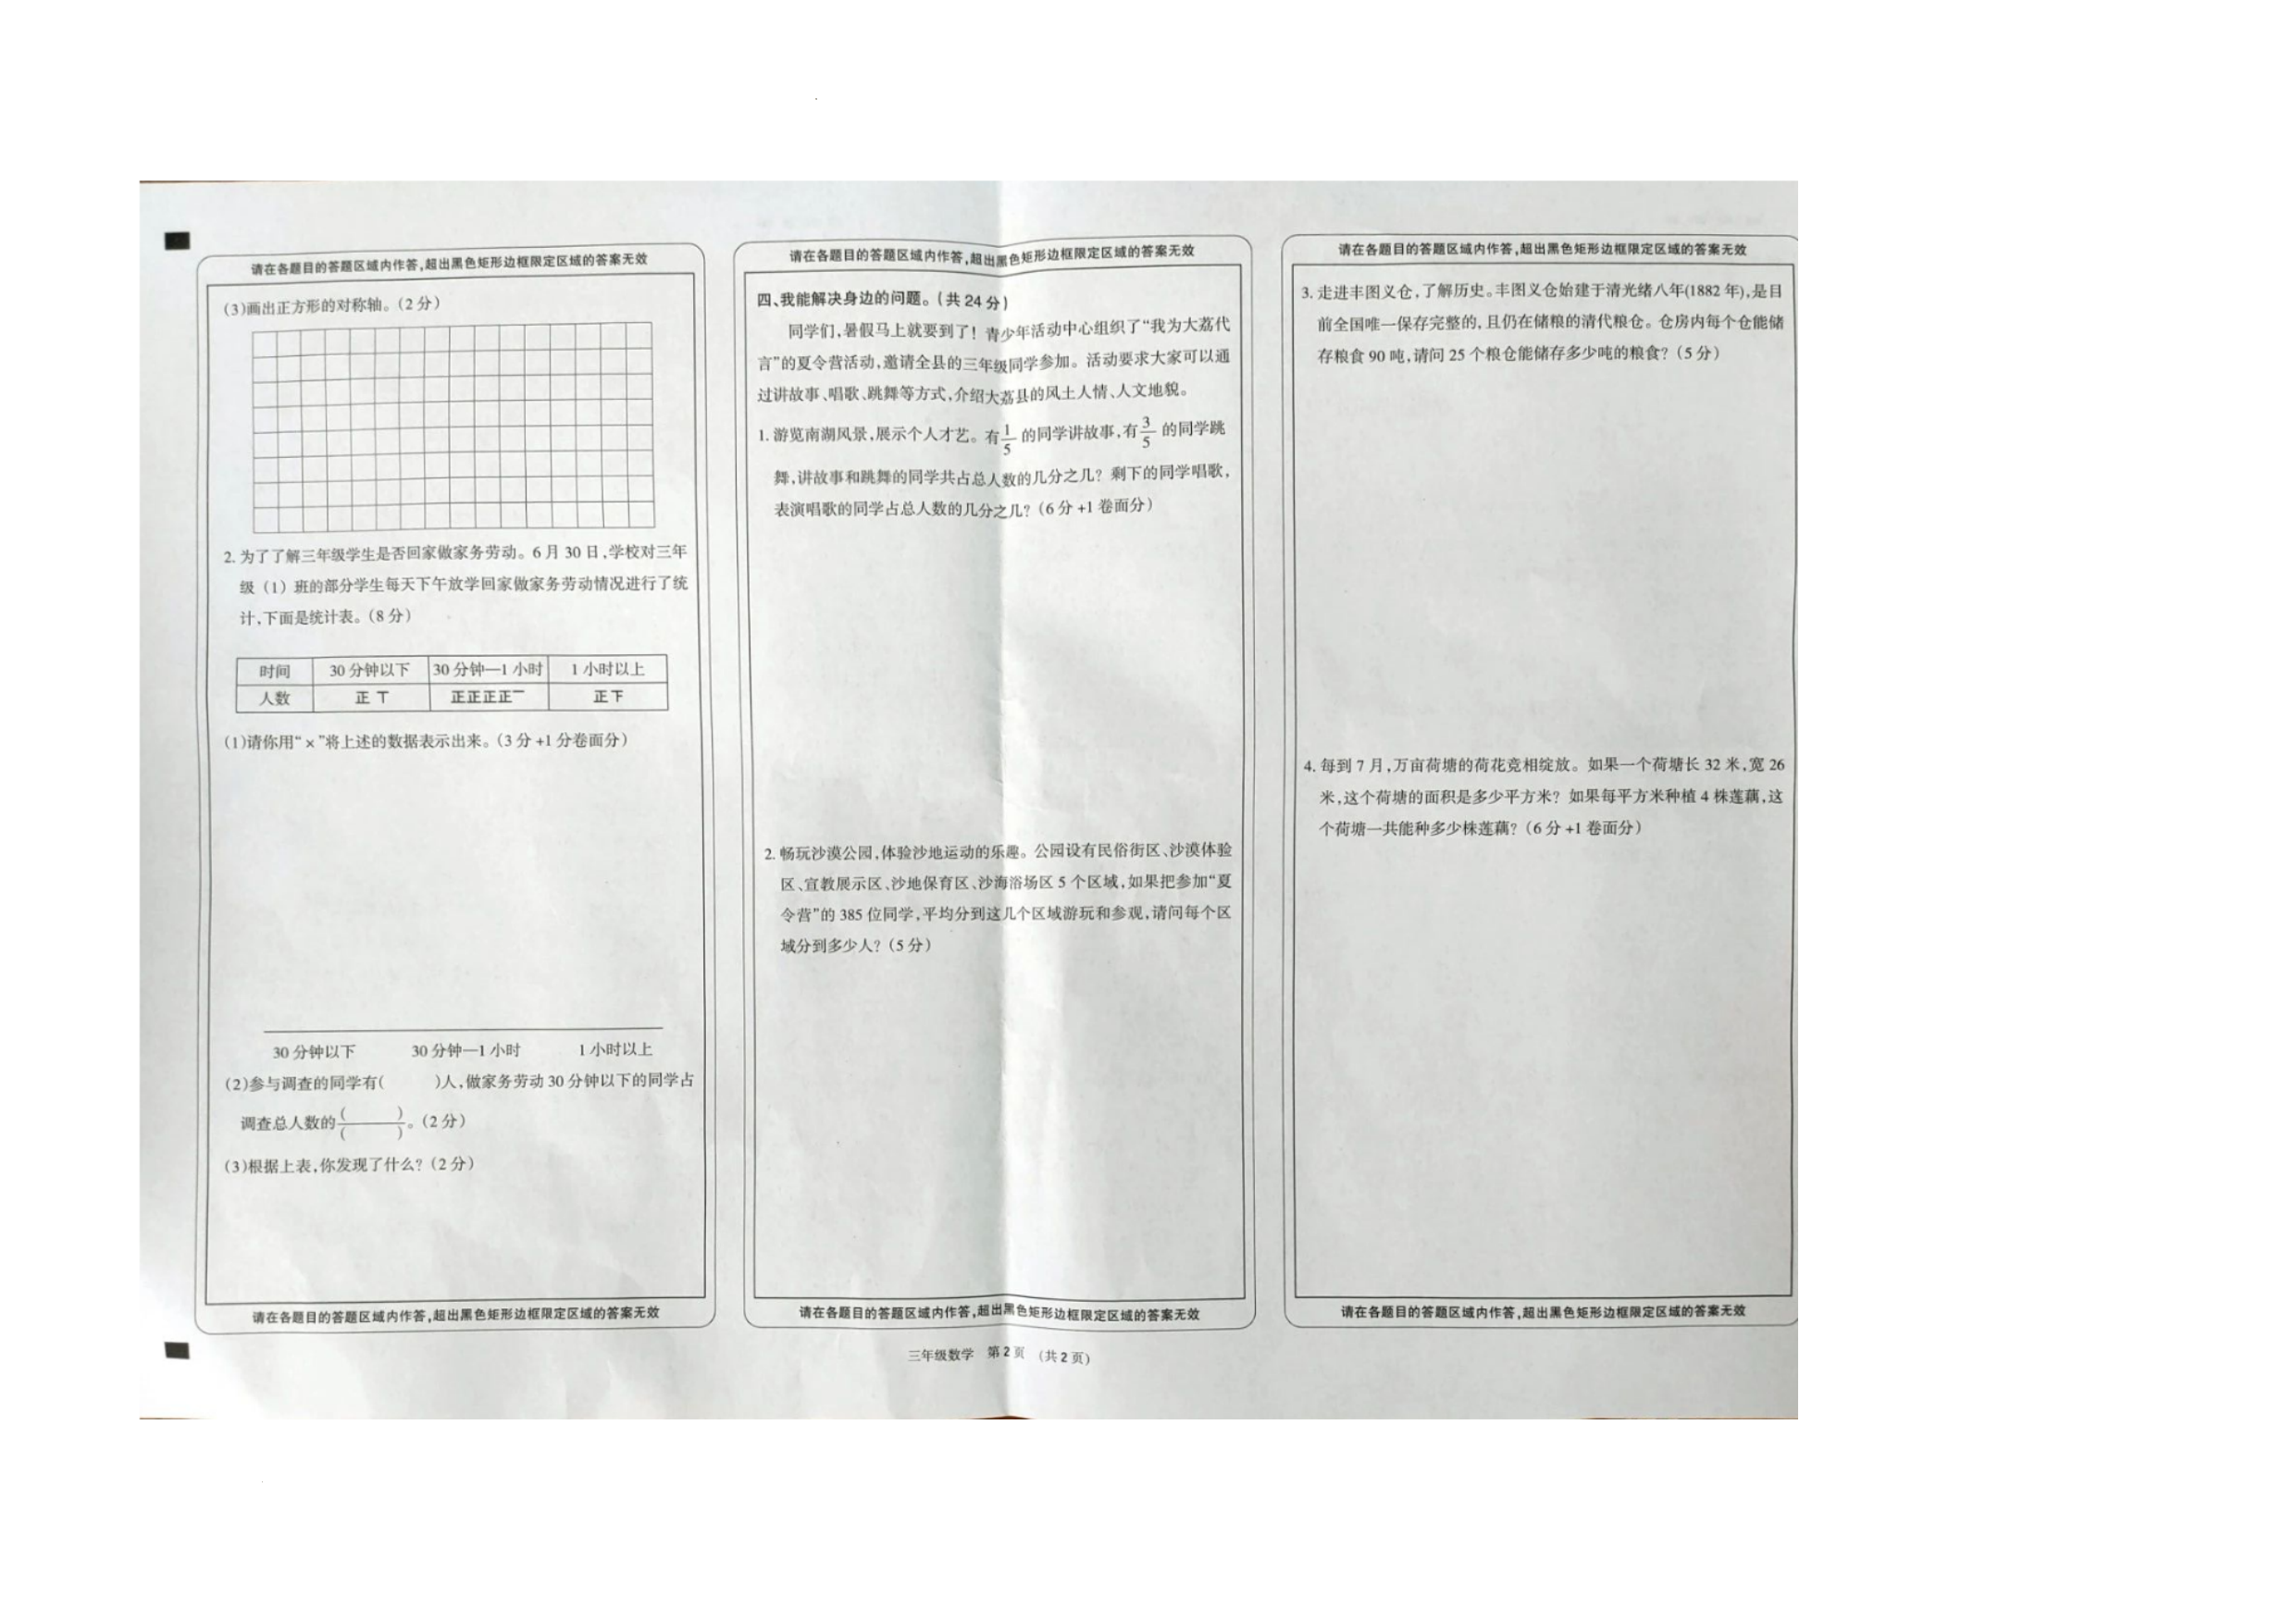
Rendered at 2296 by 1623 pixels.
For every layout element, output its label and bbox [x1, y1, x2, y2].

picture [141, 181, 1796, 1419]
